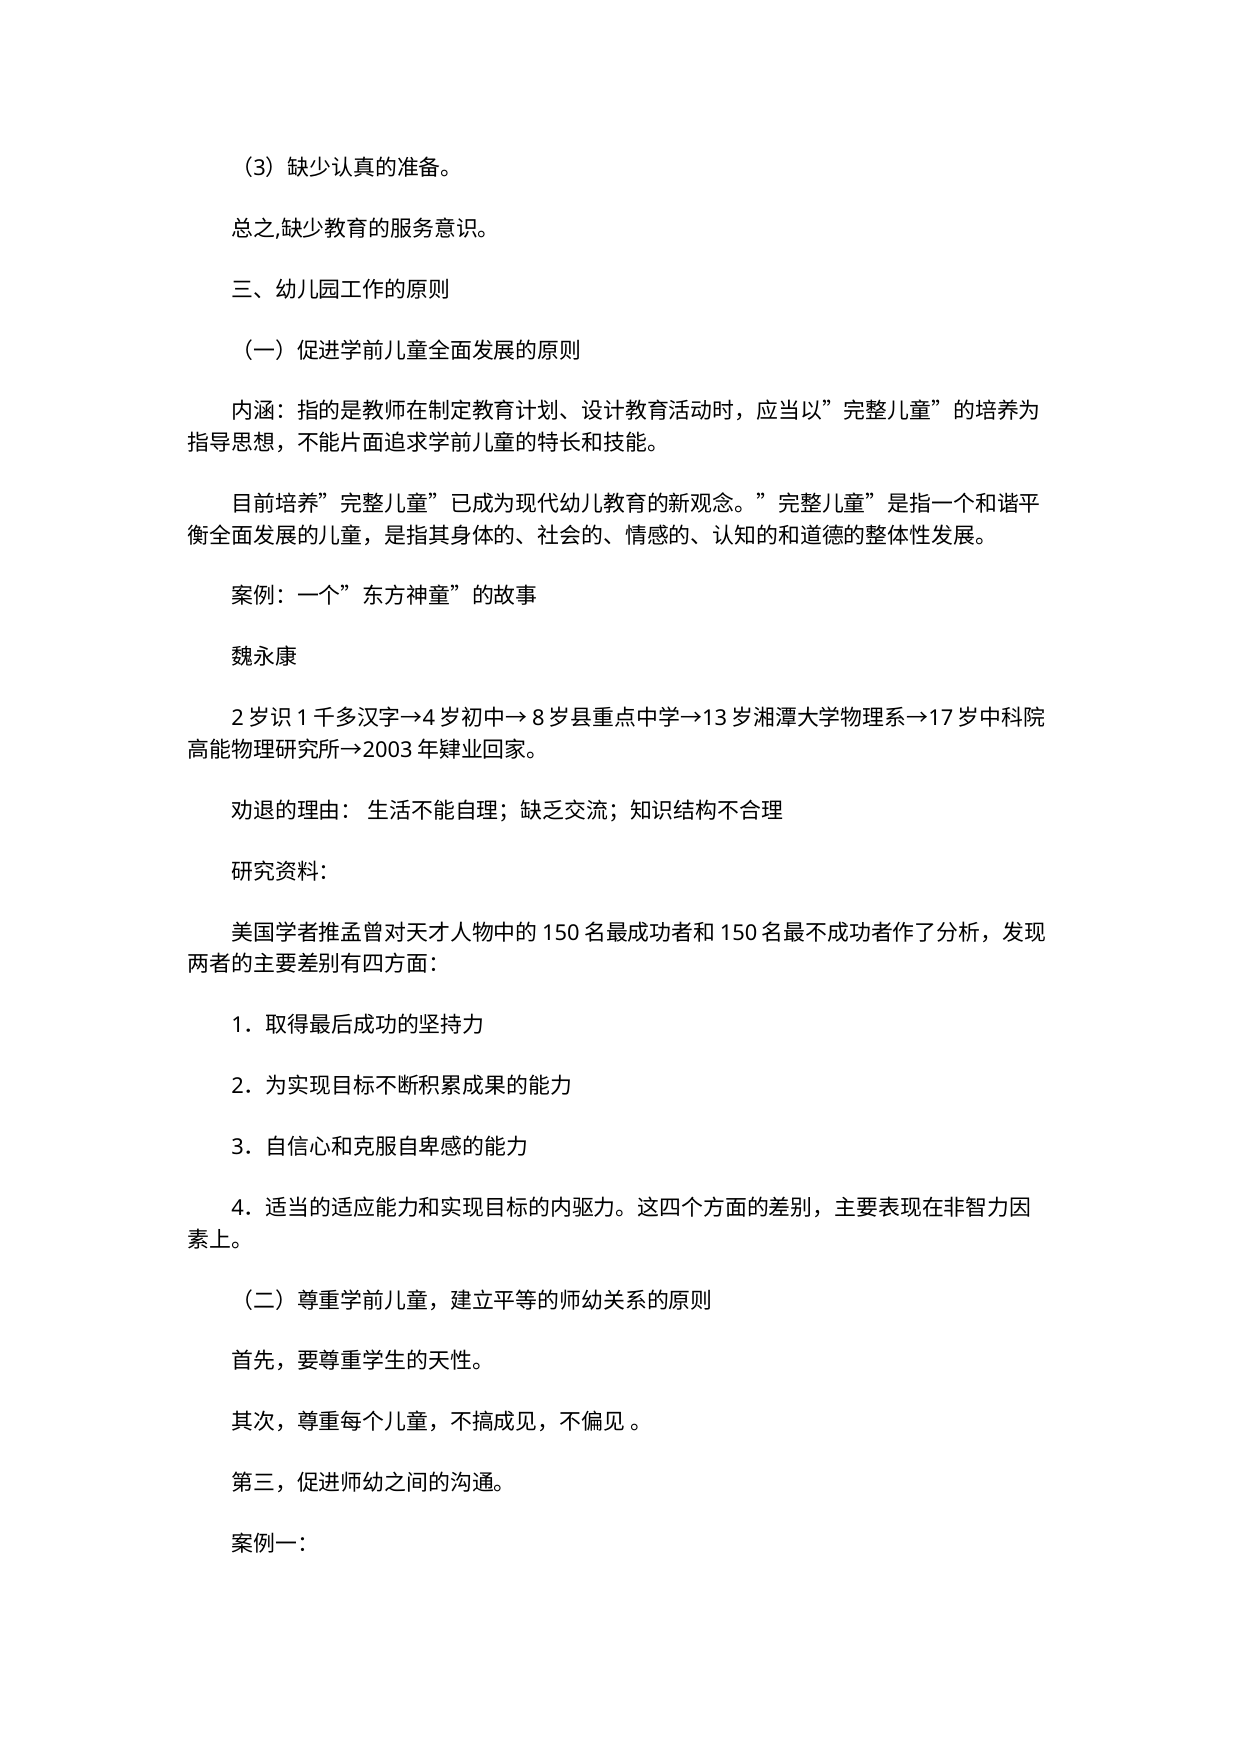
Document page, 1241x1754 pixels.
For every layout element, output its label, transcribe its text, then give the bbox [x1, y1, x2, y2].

text 美国学者推孟曾对天才人物中的150名最成功者和150名最不成功者作了分析，发现两者的主要差别有四方面： [187, 914, 1053, 978]
text 目前培养”完整儿童”已成为现代幼儿教育的新观念。”完整儿童”是指一个和谐平衡全面发展的儿童，是指其身体的、社会的、情感的、认知的和道德的整体性发展。 [187, 486, 1053, 549]
text 首先，要尊重学生的天性。 [187, 1343, 1053, 1375]
text 研究资料： [187, 854, 1053, 885]
text 2．为实现目标不断积累成果的能力 [187, 1068, 1053, 1100]
text 3．自信心和克服自卑感的能力 [187, 1129, 1053, 1161]
text 2岁识1千多汉字→4岁初中→ 8岁县重点中学→13岁湘潭大学物理系→17岁中科院高能物理研究所→2003年肄业回家。 [187, 700, 1053, 764]
text 案例：一个”东方神童”的故事 [187, 578, 1053, 610]
text （一）促进学前儿童全面发展的原则 [187, 333, 1053, 364]
text （3）缺少认真的准备。 [187, 150, 1053, 182]
text 三、幼儿园工作的原则 [187, 272, 1053, 303]
text 魏永康 [187, 639, 1053, 671]
text 总之,缺少教育的服务意识。 [187, 211, 1053, 243]
text 其次，尊重每个儿童，不搞成见，不偏见 。 [187, 1404, 1053, 1436]
text 4．适当的适应能力和实现目标的内驱力。这四个方面的差别，主要表现在非智力因素上。 [187, 1190, 1053, 1253]
text 第三，促进师幼之间的沟通。 [187, 1465, 1053, 1497]
text 1．取得最后成功的坚持力 [187, 1007, 1053, 1039]
text 劝退的理由： 生活不能自理；缺乏交流；知识结构不合理 [187, 793, 1053, 824]
text 内涵：指的是教师在制定教育计划、设计教育活动时，应当以”完整儿童”的培养为指导思想，不能片面追求学前儿童的特长和技能。 [187, 393, 1053, 457]
text （二）尊重学前儿童，建立平等的师幼关系的原则 [187, 1283, 1053, 1314]
text 案例一： [187, 1526, 1053, 1558]
